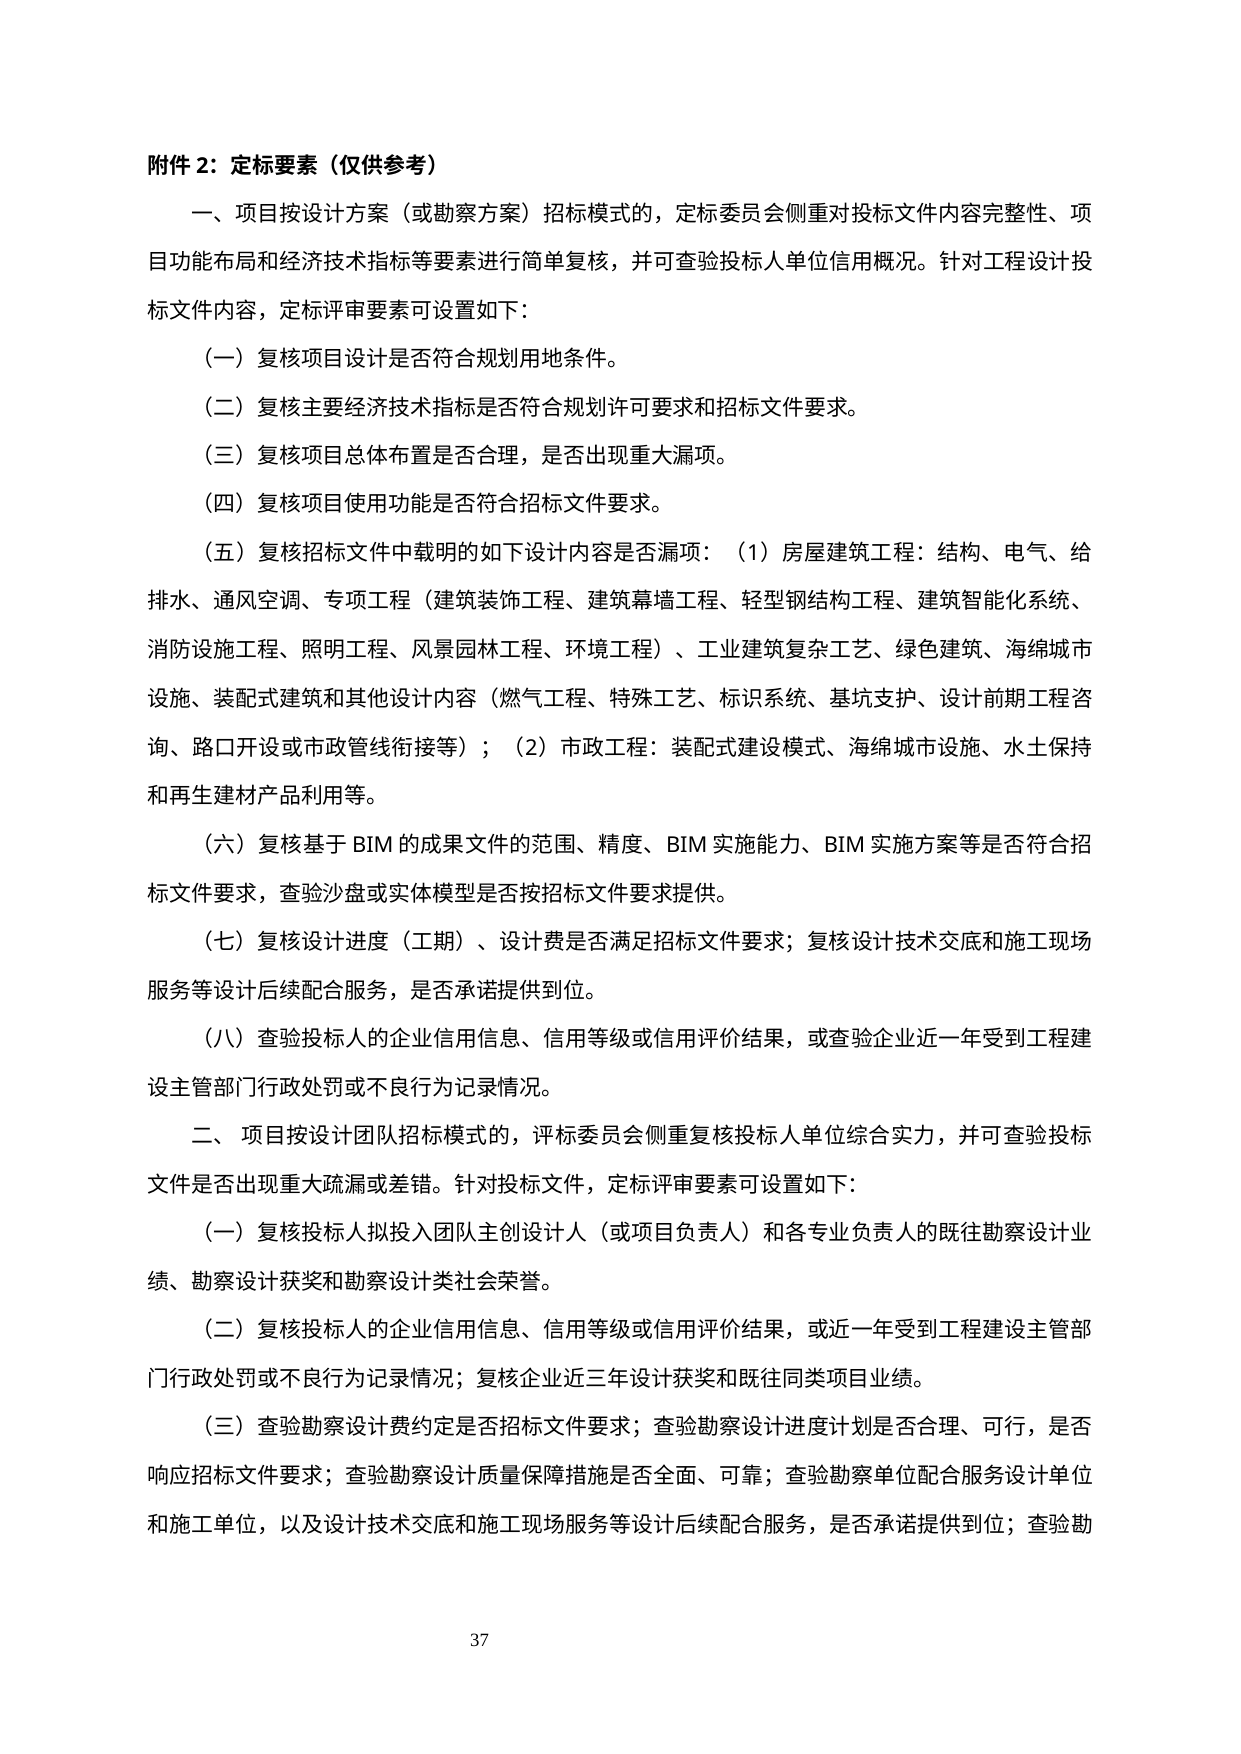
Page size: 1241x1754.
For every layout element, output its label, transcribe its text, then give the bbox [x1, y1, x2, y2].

text （二）复核投标人的企业信用信息、信用等级或信用评价结果，或近一年受到工程建设主管部门行政处罚或不良行为记录情况；复核企业近三年设计获奖和既往同类项目业绩。 [148, 1312, 1093, 1393]
text （七）复核设计进度（工期）、设计费是否满足招标文件要求；复核设计技术交底和施工现场服务等设计后续配合服务，是否承诺提供到位。 [148, 923, 1093, 1005]
text （三）复核项目总体布置是否合理，是否出现重大漏项。 [148, 438, 1093, 470]
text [148, 1409, 1093, 1539]
text （一）复核项目设计是否符合规划用地条件。 [148, 341, 1093, 373]
text （六）复核基于BIM的成果文件的范围、精度、BIM实施能力、BIM实施方案等是否符合招标文件要求，查验沙盘或实体模型是否按招标文件要求提供。 [148, 826, 1093, 908]
text 一、项目按设计方案（或勘察方案）招标模式的，定标委员会侧重对投标文件内容完整性、项目功能布局和经济技术指标等要素进行简单复核，并可查验投标人单位信用概况。针对工程设计投标文件内容，定标评审要素可设置如下： [148, 195, 1093, 325]
text （八）查验投标人的企业信用信息、信用等级或信用评价结果，或查验企业近一年受到工程建设主管部门行政处罚或不良行为记录情况。 [148, 1021, 1093, 1102]
text 附件2：定标要素（仅供参考） [148, 148, 1093, 179]
text （二）复核主要经济技术指标是否符合规划许可要求和招标文件要求。 [148, 389, 1093, 422]
text （一）复核投标人拟投入团队主创设计人（或项目负责人）和各专业负责人的既往勘察设计业绩、勘察设计获奖和勘察设计类社会荣誉。 [148, 1215, 1093, 1296]
text 二、 项目按设计团队招标模式的，评标委员会侧重复核投标人单位综合实力，并可查验投标文件是否出现重大疏漏或差错。针对投标文件，定标评审要素可设置如下： [148, 1118, 1093, 1199]
text （五）复核招标文件中载明的如下设计内容是否漏项：（1）房屋建筑工程：结构、电气、给排水、通风空调、专项工程（建筑装饰工程、建筑幕墙工程、轻型钢结构工程、建筑智能化系统、消防设施工程、照明工程、风景园林工程、环境工程）、工业建筑复杂工艺、绿色建筑、海绵城市设施、装配式建筑和其他设计内容（燃气工程、特殊工艺、标识系统、基坑支护、设计前期工程咨询、路口开设或市政管线衔接等）；（2）市政工程：装配式建设模式、海绵城市设施、水土保持和再生建材产品利用等。 [148, 534, 1093, 811]
text （四）复核项目使用功能是否符合招标文件要求。 [148, 486, 1093, 518]
